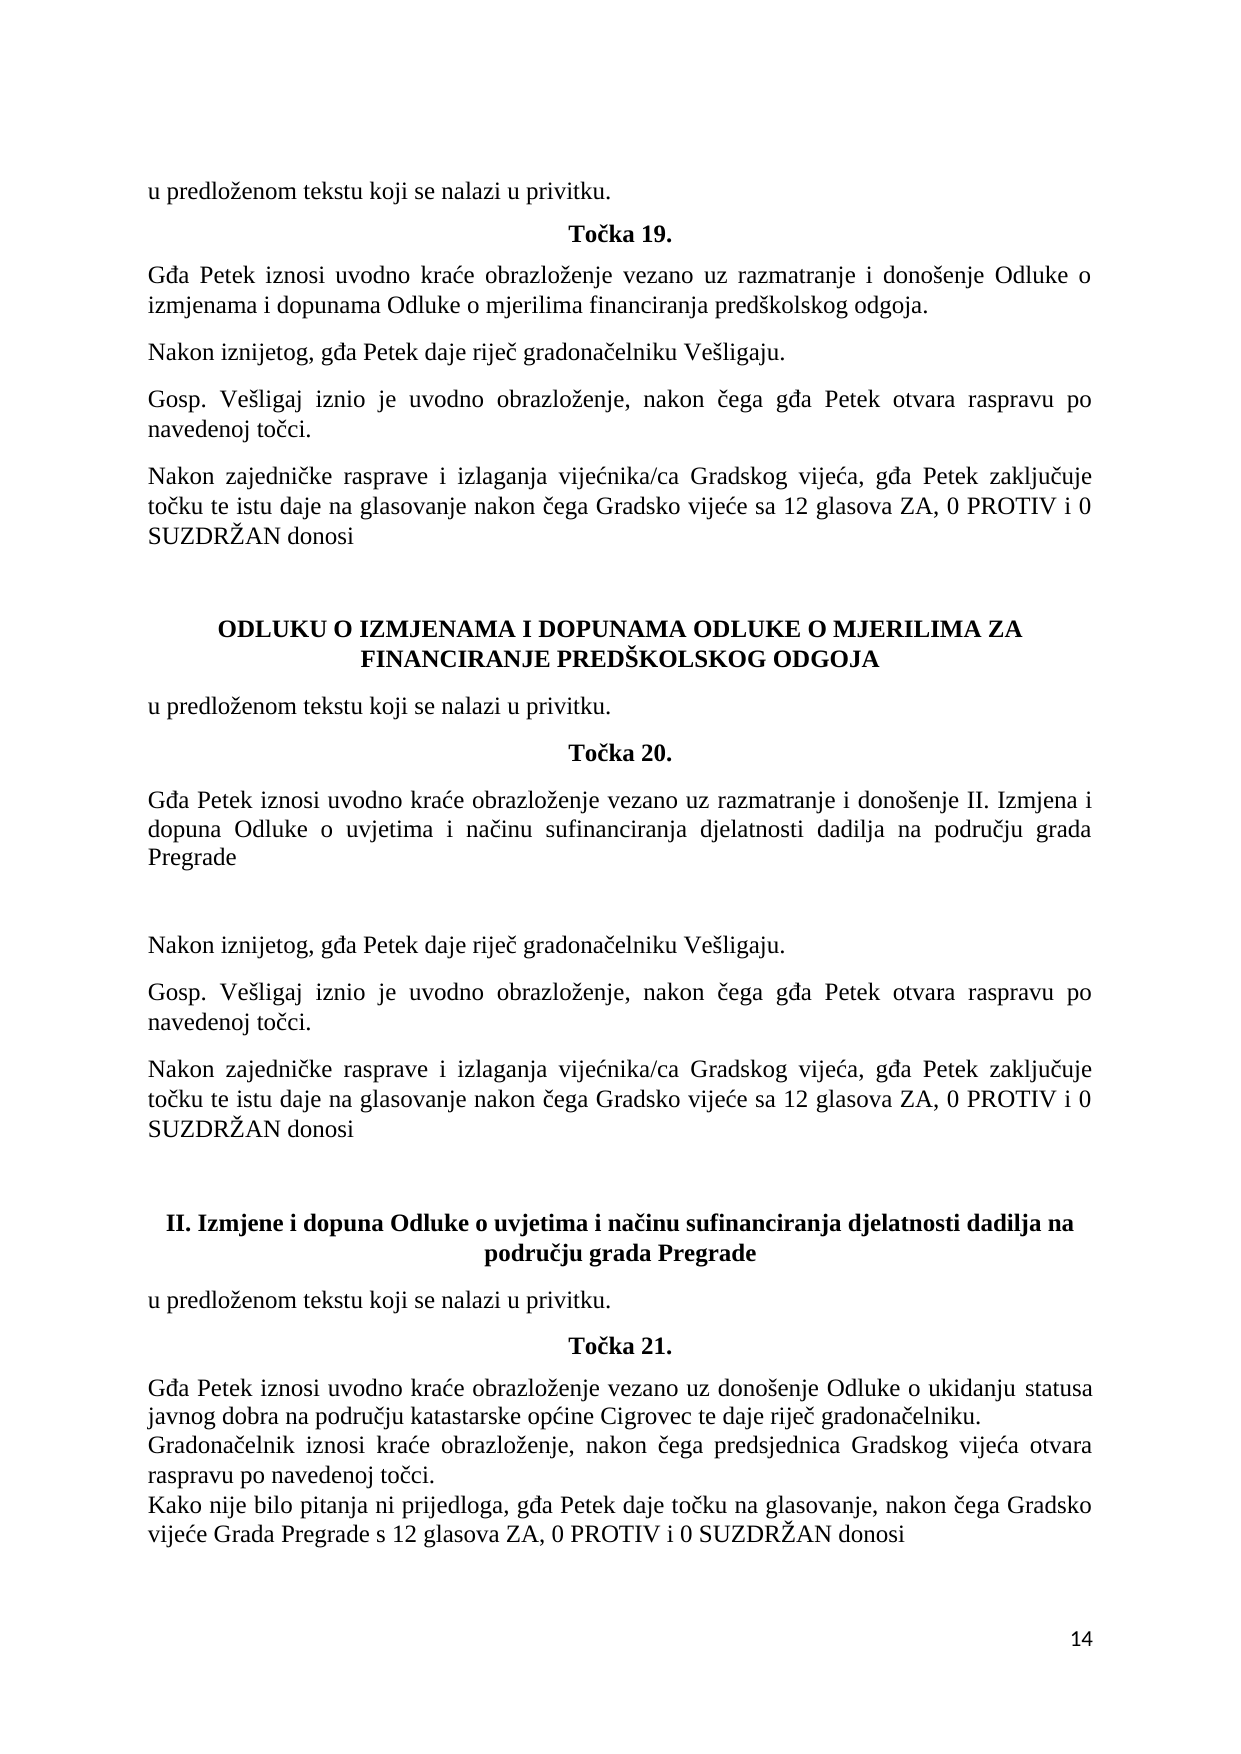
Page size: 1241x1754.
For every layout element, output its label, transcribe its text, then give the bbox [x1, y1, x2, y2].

text Gđa Petek iznosi uvodno kraće obrazloženje vezano uz razmatranje i donošenje Odluke o izmjenama i dopunama Odluke o mjerilima financiranja predškolskog odgoja. [148, 260, 1093, 319]
text Nakon iznijetog, gđa Petek daje riječ gradonačelniku Vešligaju. [148, 337, 1093, 366]
text Točka 20. [148, 738, 1093, 767]
text Točka 19. [148, 219, 1093, 248]
text Gosp. Vešligaj iznio je uvodno obrazloženje, nakon čega gđa Petek otvara raspravu po navedenoj točci. [148, 384, 1093, 443]
text u predloženom tekstu koji se nalazi u privitku. [148, 1285, 1093, 1313]
text Točka 21. [148, 1331, 1093, 1360]
text Nakon zajedničke rasprave i izlaganja vijećnika/ca Gradskog vijeća, gđa Petek zaključuje točku te istu daje na glasovanje nakon čega Gradsko vijeće sa 12 glasova ZA, 0 PROTIV i 0 SUZDRŽAN donosi [148, 461, 1093, 550]
text Gđa Petek iznosi uvodno kraće obrazloženje vezano uz donošenje Odluke o ukidanju statusa javnog dobra na području katastarske općine Cigrovec te daje riječ gradonačelniku. [148, 1373, 1093, 1430]
text u predloženom tekstu koji se nalazi u privitku. [148, 176, 1093, 205]
text Nakon iznijetog, gđa Petek daje riječ gradonačelniku Vešligaju. [148, 930, 1093, 959]
text Gosp. Vešligaj iznio je uvodno obrazloženje, nakon čega gđa Petek otvara raspravu po navedenoj točci. [148, 977, 1093, 1036]
text II. Izmjene i dopuna Odluke o uvjetima i načinu sufinanciranja djelatnosti dadilja na području grada Pregrade [148, 1208, 1093, 1267]
text Gđa Petek iznosi uvodno kraće obrazloženje vezano uz razmatranje i donošenje II. Izmjena i dopuna Odluke o uvjetima i načinu sufinanciranja djelatnosti dadilja na području grada Pregrade [148, 785, 1093, 871]
text Nakon zajedničke rasprave i izlaganja vijećnika/ca Gradskog vijeća, gđa Petek zaključuje točku te istu daje na glasovanje nakon čega Gradsko vijeće sa 12 glasova ZA, 0 PROTIV i 0 SUZDRŽAN donosi [148, 1054, 1093, 1143]
text u predloženom tekstu koji se nalazi u privitku. [148, 691, 1093, 720]
text Gradonačelnik iznosi kraće obrazloženje, nakon čega predsjednica Gradskog vijeća otvara raspravu po navedenoj točci. [148, 1430, 1093, 1489]
text ODLUKU O IZMJENAMA I DOPUNAMA ODLUKE O MJERILIMA ZA FINANCIRANJE PREDŠKOLSKOG ODGOJA [148, 614, 1093, 673]
